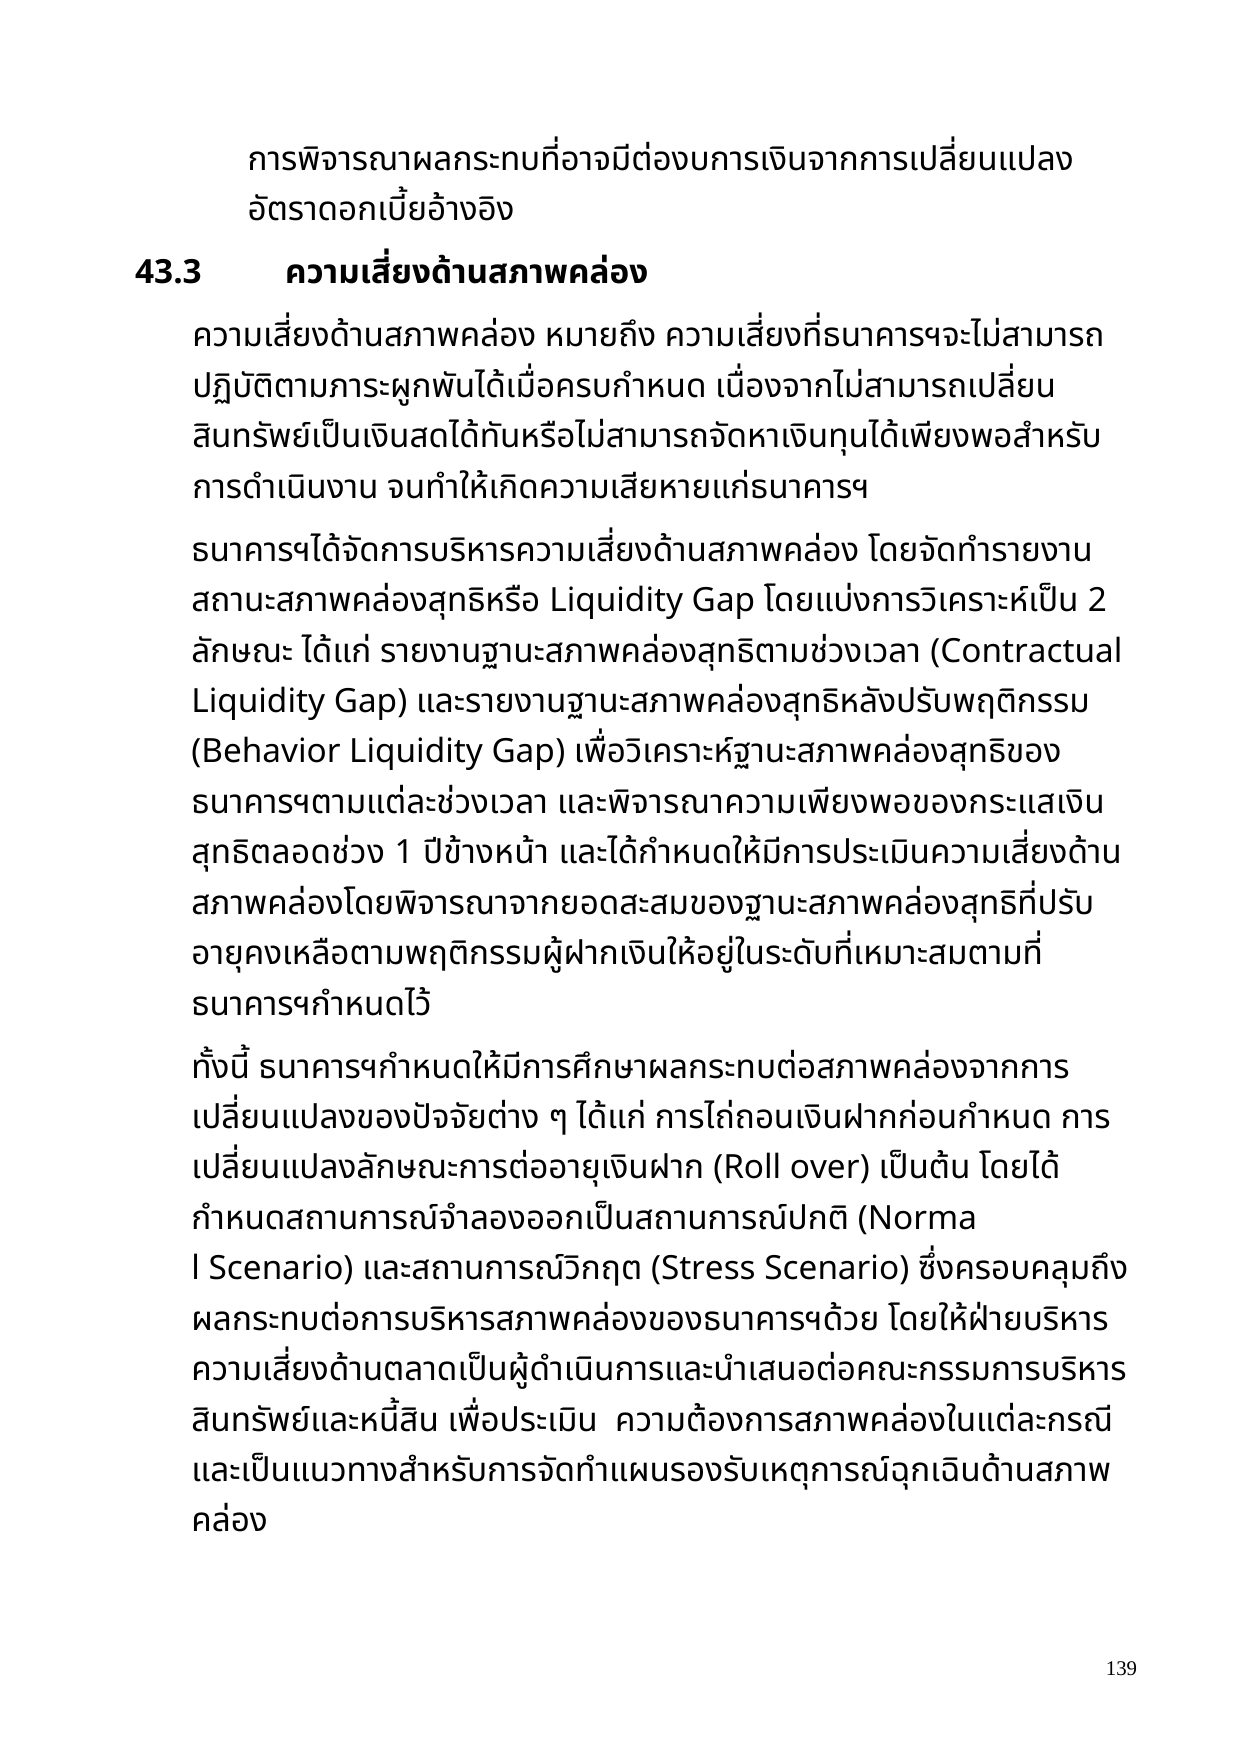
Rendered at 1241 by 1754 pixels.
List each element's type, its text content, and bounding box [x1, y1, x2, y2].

text 43.3 ความเสี่ยงด้านสภาพคล่อง [135, 248, 1137, 299]
text ความเสี่ยงด้านสภาพคล่อง หมายถึง ความเสี่ยงที่ธนาคารฯจะไม่สามารถปฏิบัติตามภาระผูกพันได้เมื่อครบกำหนด เนื่องจากไม่สามารถเปลี่ยนสินทรัพย์เป็นเงินสดได้ทันหรือไม่สามารถจัดหาเงินทุนได้เพียงพอสำหรับการดำเนินงาน จนทำให้เกิดความเสียหายแก่ธนาคารฯ [192, 311, 1137, 513]
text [247, 135, 1137, 236]
text ธนาคารฯได้จัดการบริหารความเสี่ยงด้านสภาพคล่อง โดยจัดทำรายงานสถานะสภาพคล่องสุทธิหรือ Liquidity Gap โดยแบ่งการวิเคราะห์เป็น 2 ลักษณะ ได้แก่ รายงานฐานะสภาพคล่องสุทธิตามช่วงเวลา (Contractual Liquidity Gap) และรายงานฐานะสภาพคล่องสุทธิหลังปรับพฤติกรรม (Behavior Liquidity Gap) เพื่อวิเคราะห์ฐานะสภาพคล่องสุทธิของธนาคารฯตามแต่ละช่วงเวลา และพิจารณาความเพียงพอของกระแสเงินสุทธิตลอดช่วง 1 ปีข้างหน้า และได้กำหนดให้มีการประเมินความเสี่ยงด้านสภาพคล่องโดยพิจารณาจากยอดสะสมของฐานะสภาพคล่องสุทธิที่ปรับอายุคงเหลือตามพฤติกรรมผู้ฝากเงินให้อยู่ในระดับที่เหมาะสมตามที่ธนาคารฯกำหนดไว้ [191, 526, 1137, 1030]
text ทั้งนี้ ธนาคารฯกำหนดให้มีการศึกษาผลกระทบต่อสภาพคล่องจากการเปลี่ยนแปลงของปัจจัยต่าง ๆ ได้แก่ การไถ่ถอนเงินฝากก่อนกำหนด การเปลี่ยนแปลงลักษณะการต่ออายุเงินฝาก (Roll over) เป็นต้น โดยได้กำหนดสถานการณ์จำลองออกเป็นสถานการณ์ปกติ (Normal Scenario) และสถานการณ์วิกฤต (Stress Scenario) ซึ่งครอบคลุมถึงผลกระทบต่อการบริหารสภาพคล่องของธนาคารฯด้วย โดยให้ฝ่ายบริหารความเสี่ยงด้านตลาดเป็นผู้ดำเนินการและนำเสนอต่อคณะกรรมการบริหารสินทรัพย์และหนี้สิน เพื่อประเมิน ความต้องการสภาพคล่องในแต่ละกรณี และเป็นแนวทางสำหรับการจัดทำแผนรองรับเหตุการณ์ฉุกเฉินด้านสภาพคล่อง [191, 1043, 1137, 1547]
